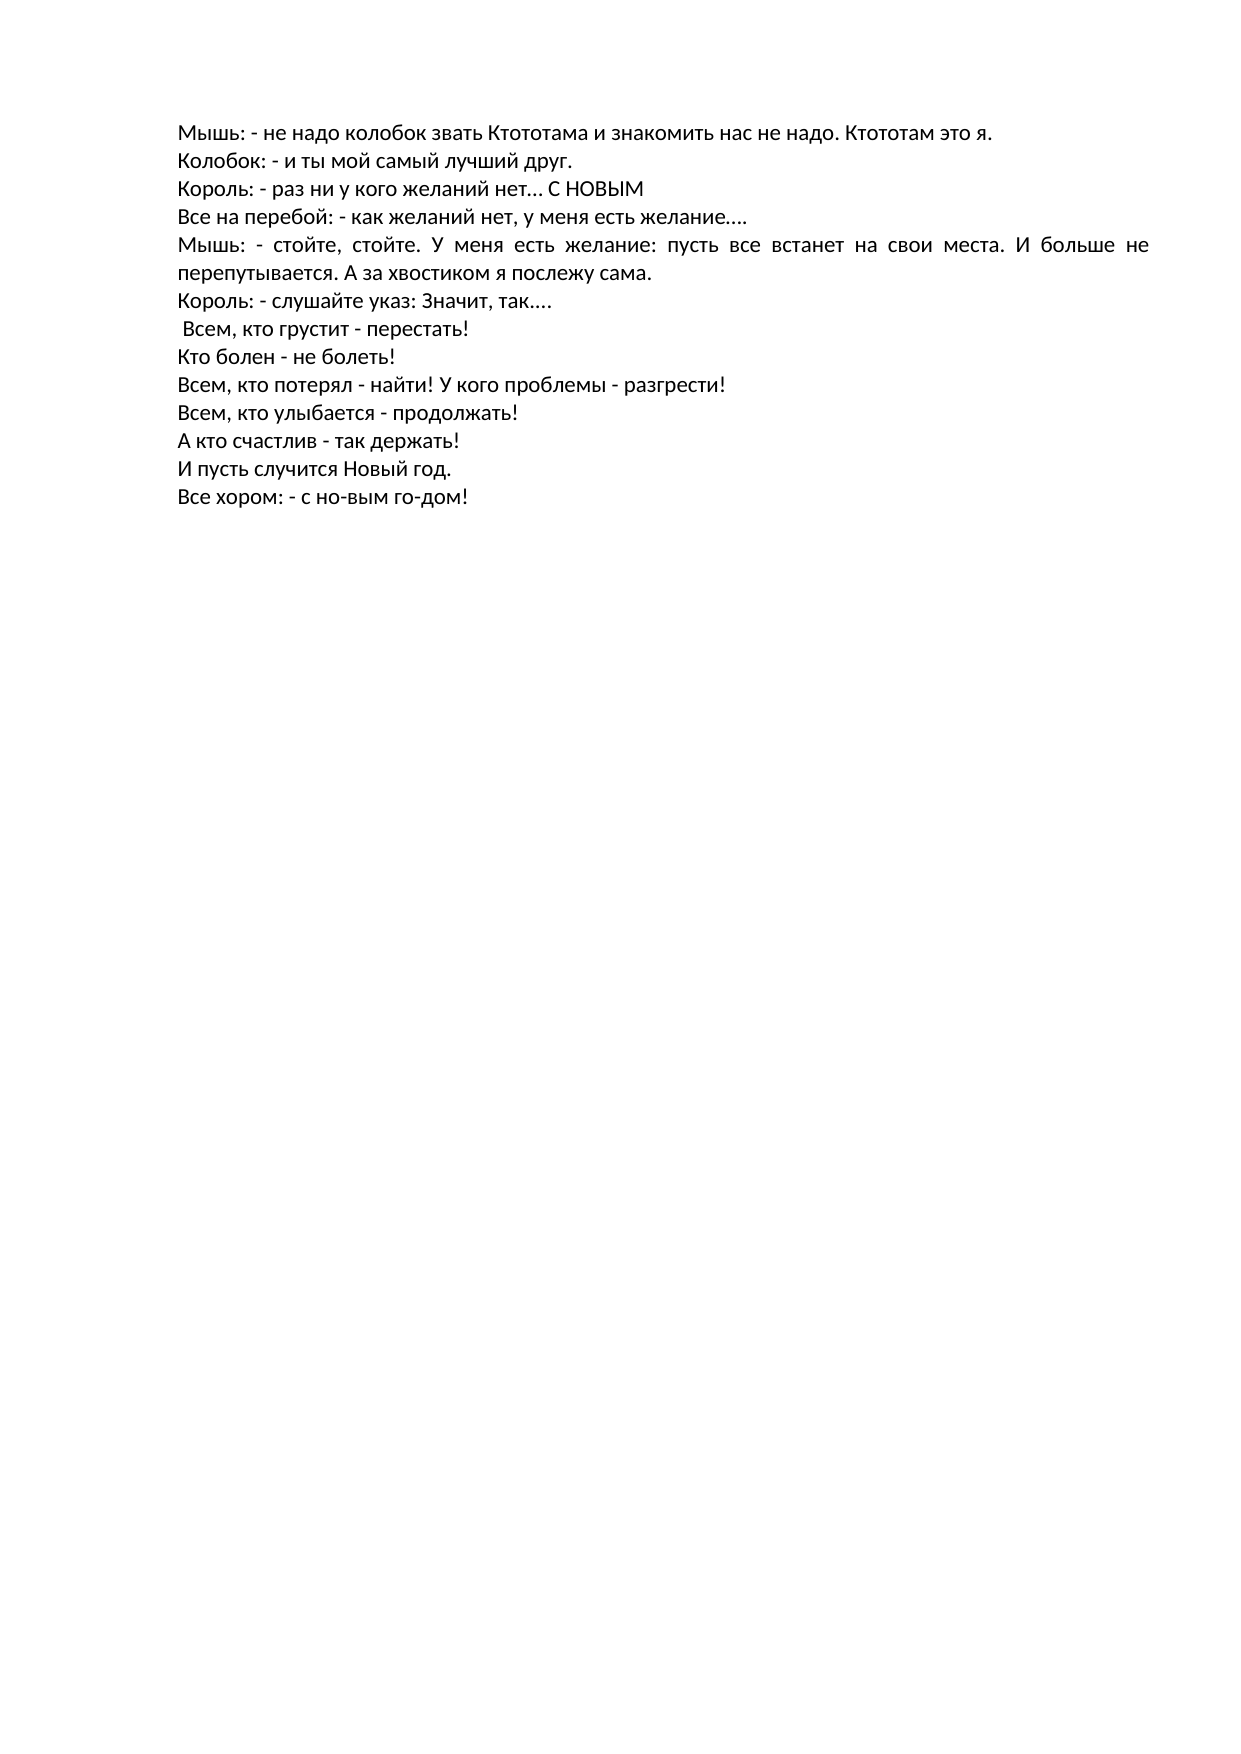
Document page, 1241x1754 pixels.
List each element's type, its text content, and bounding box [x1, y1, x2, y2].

text Колобок: - и ты мой самый лучший друг. [177, 146, 1152, 174]
text Всем, кто грустит - перестать! Кто болен - не болеть! Всем, кто потерял - найти! У кого проблемы - разгрести! Всем, кто улыбается - продолжать! А кто счастлив - так держать! И пусть случится Новый год. [177, 314, 1152, 482]
text Мышь: - стойте, стойте. У меня есть желание: пусть все встанет на свои места. И больше не перепутывается. А за хвостиком я послежу сама. [177, 230, 1152, 286]
text Король: - раз ни у кого желаний нет… С НОВЫМ [177, 174, 1152, 202]
text Король: - слушайте указ: Значит, так.... [177, 286, 1152, 314]
text Мышь: - не надо колобок звать Ктототама и знакомить нас не надо. Ктототам это я. [177, 118, 1152, 146]
text Все хором: - с но-вым го-дом! [177, 482, 1152, 510]
text Все на перебой: - как желаний нет, у меня есть желание…. [177, 202, 1152, 230]
